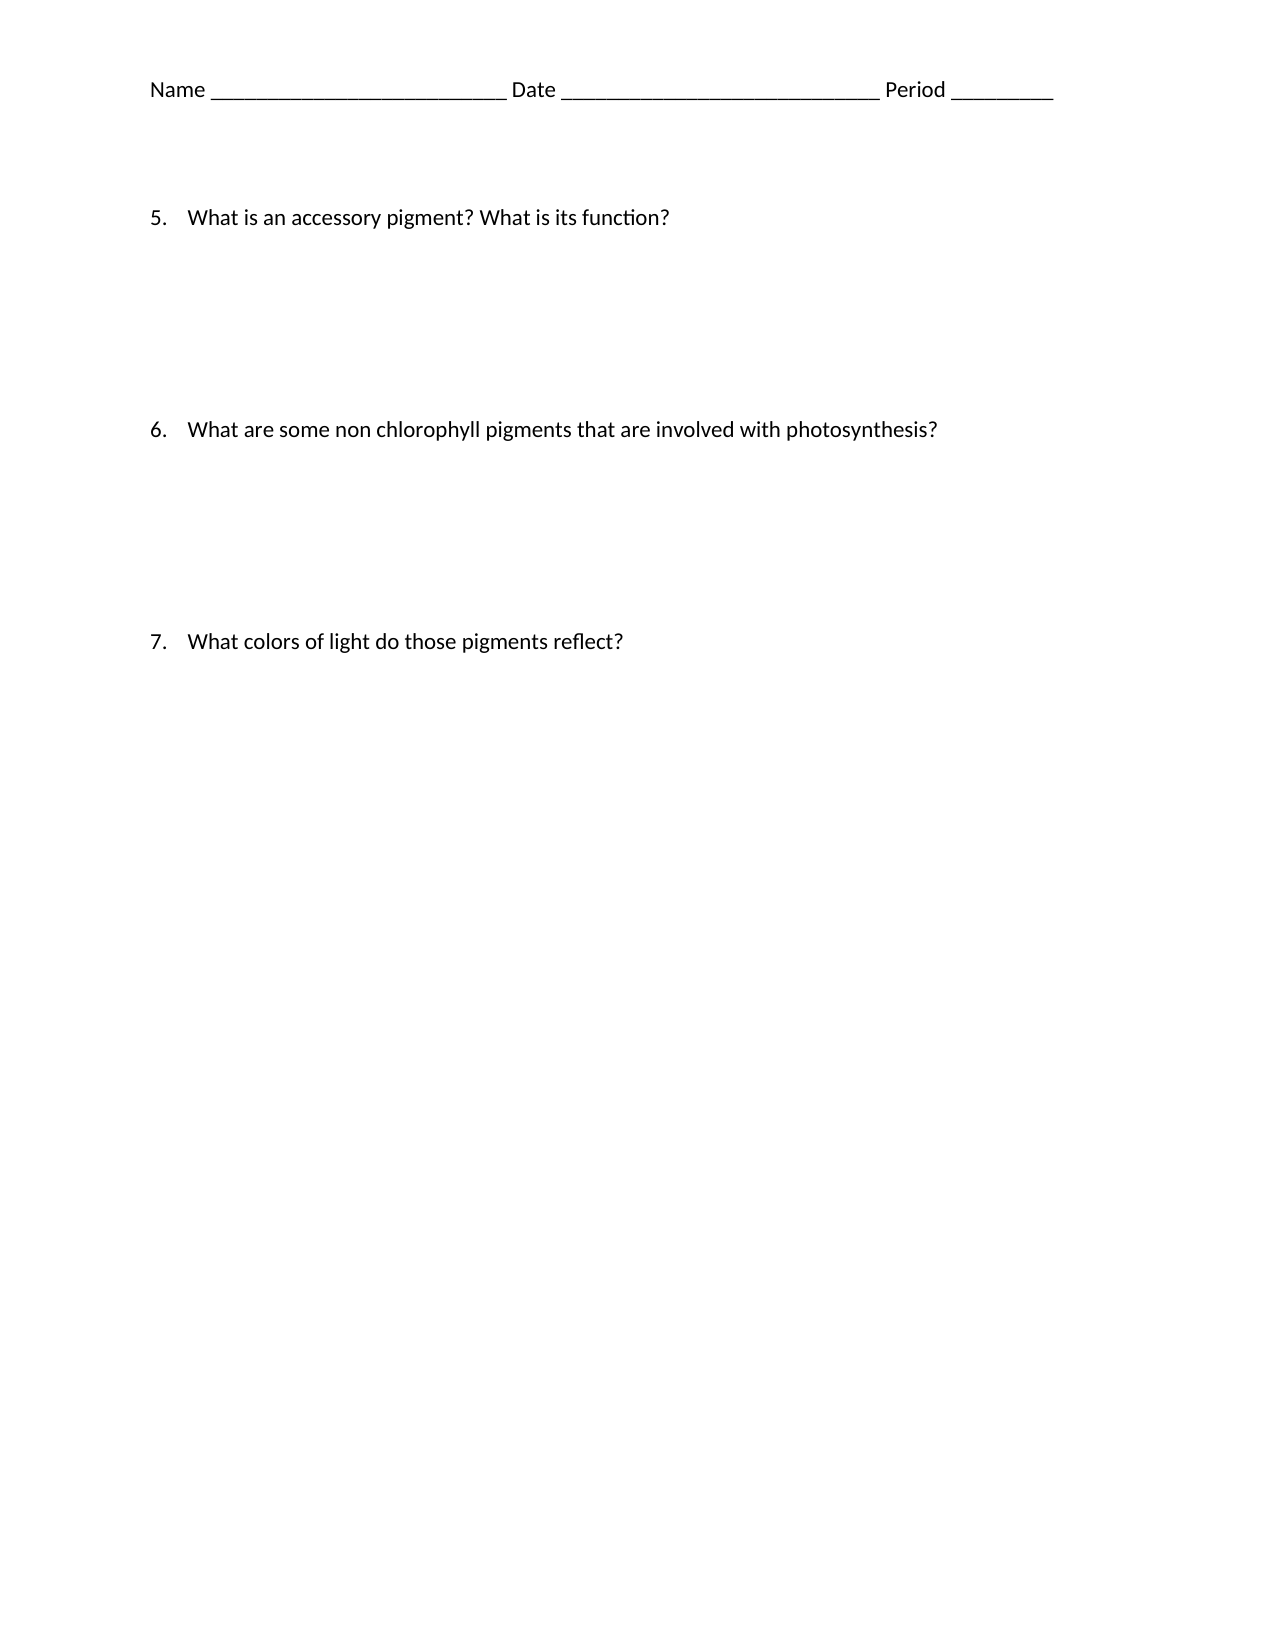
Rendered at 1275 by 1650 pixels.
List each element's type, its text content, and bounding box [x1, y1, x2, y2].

list What is an accessory pigment? What is its function? [150, 203, 1125, 231]
list What colors of light do those pigments reflect? [150, 627, 1125, 655]
list What are some non chlorophyll pigments that are involved with photosynthesis? [150, 415, 1125, 443]
